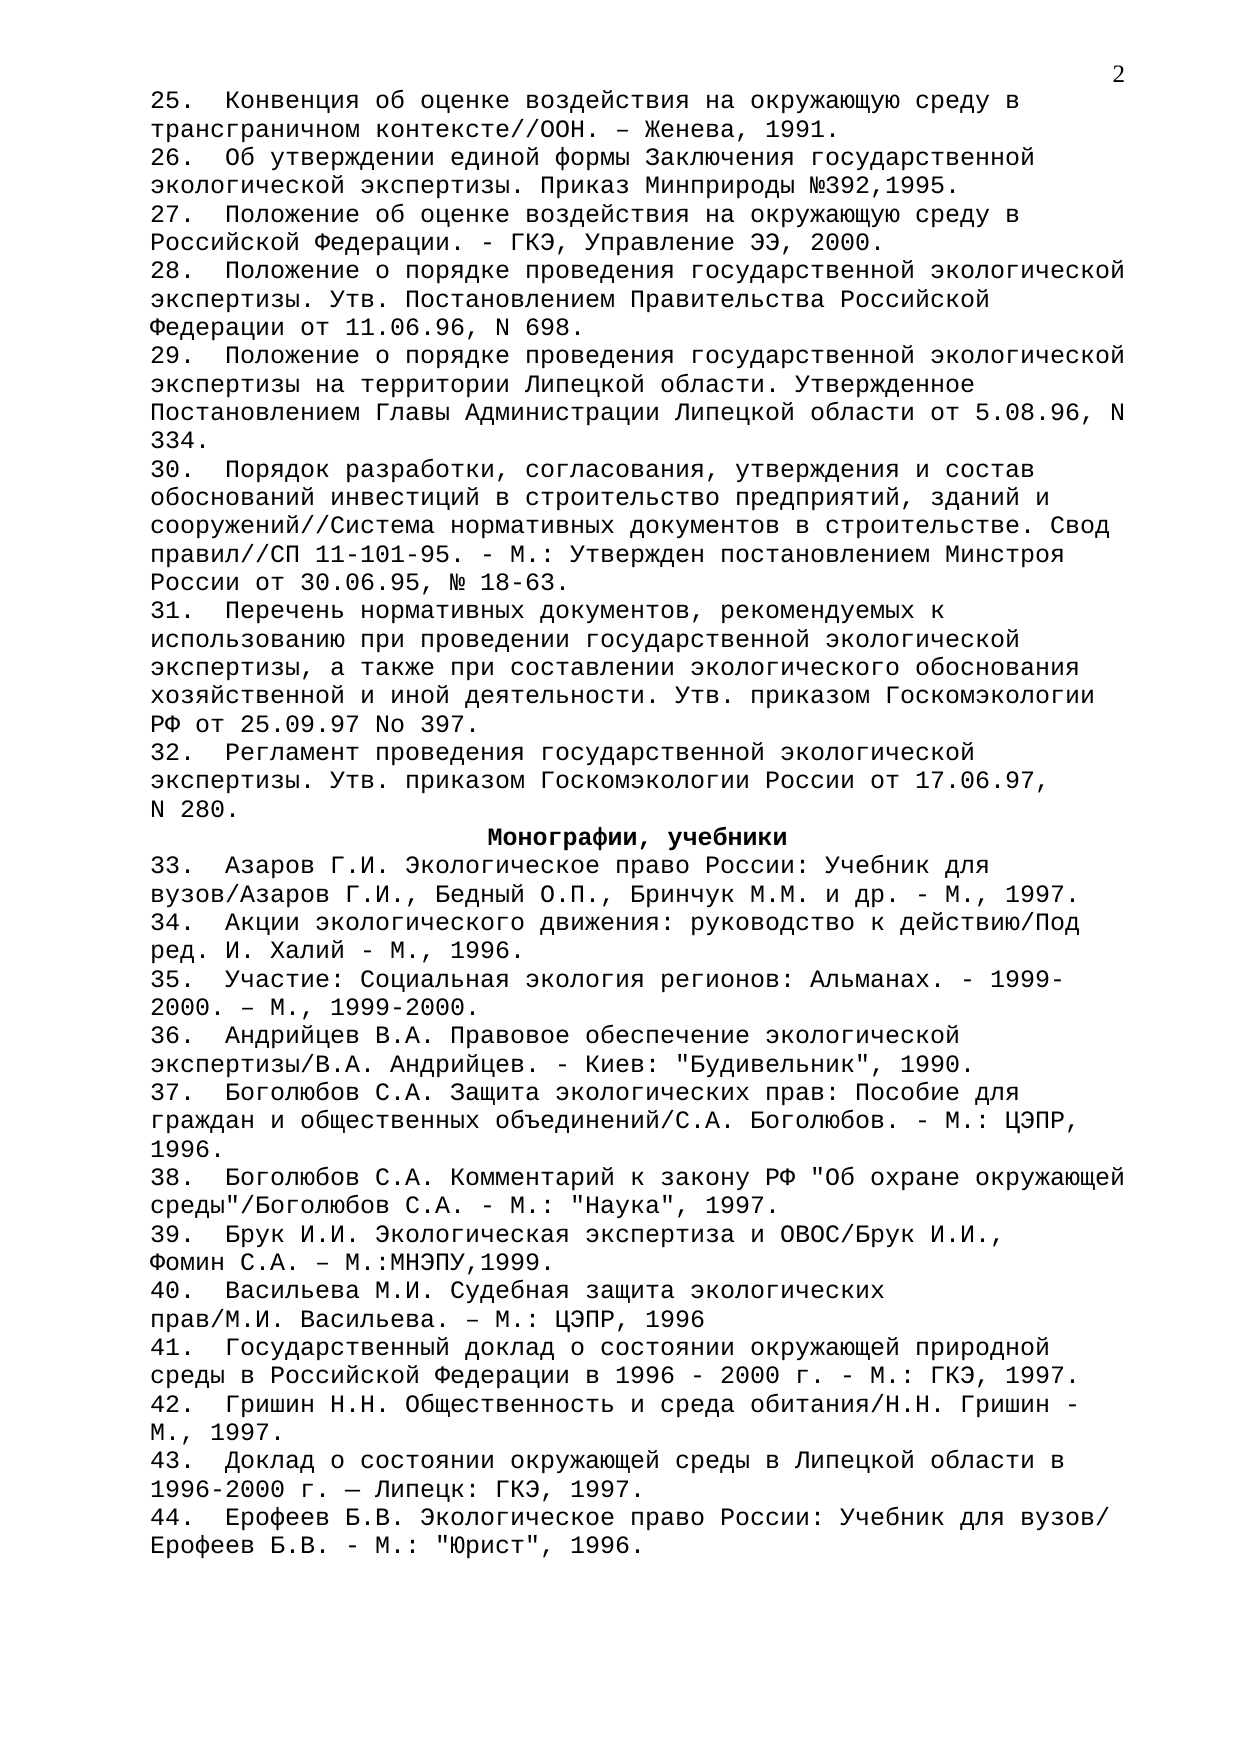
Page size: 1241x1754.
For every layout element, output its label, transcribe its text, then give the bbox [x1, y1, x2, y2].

text Монографии, учебники [150, 824, 1125, 853]
list Васильева М.И. Судебная защита экологических прав/М.И. Васильева. – М.: ЦЭПР, 1996 [150, 1278, 1125, 1334]
list Положение о порядке проведения государственной экологической экспертизы. Утв. Постановлением Правительства Российской Федерации от 11.06.96, N 698. [150, 258, 1125, 343]
list Порядок разработки, согласования, утверждения и состав обоснований инвестиций в строительство предприятий, зданий и сооружений//Система нормативных документов в строительстве. Свод правил//СП 11-101-95. - М.: Утвержден постановлением Минстроя России от 30.06.95, № 18-63. [150, 456, 1125, 598]
list Акции экологического движения: руководство к действию/Под ред. И. Халий - М., 1996. [150, 909, 1125, 966]
list Ерофеев Б.В. Экологическое право России: Учебник для вузов/ Ерофеев Б.В. - М.: "Юрист", 1996. [150, 1504, 1125, 1561]
list Об утверждении единой формы Заключения государственной экологической экспертизы. Приказ Минприроды №392,1995. [150, 144, 1125, 201]
list Положение о порядке проведения государственной экологической экспертизы на территории Липецкой области. Утвержденное Постановлением Главы Администрации Липецкой области от 5.08.96, N 334. [150, 343, 1125, 456]
list Боголюбов С.А. Защита экологических прав: Пособие для граждан и общественных объединений/С.А. Боголюбов. - М.: ЦЭПР, 1996. [150, 1079, 1125, 1164]
list Участие: Социальная экология регионов: Альманах. - 1999-2000. – М., 1999-2000. [150, 966, 1125, 1023]
list Перечень нормативных документов, рекомендуемых к использованию при проведении государственной экологической экспертизы, а также при составлении экологического обоснования хозяйственной и иной деятельности. Утв. приказом Госкомэкологии РФ от 25.09.97 Nо 397. [150, 598, 1125, 739]
list Брук И.И. Экологическая экспертиза и ОВОС/Брук И.И., Фомин С.А. – М.:МНЭПУ,1999. [150, 1221, 1125, 1278]
list Азаров Г.И. Экологическое право России: Учебник для вузов/Азаров Г.И., Бедный О.П., Бринчук М.М. и др. - М., 1997. [150, 853, 1125, 909]
list Доклад о состоянии окружающей среды в Липецкой области в 1996-2000 г. — Липецк: ГКЭ, 1997. [150, 1448, 1125, 1504]
list Конвенция об оценке воздействия на окружающую среду в трансграничном контексте//ООН. – Женева, 1991. [150, 88, 1125, 144]
list Положение об оценке воздействия на окружающую среду в Российской Федерации. - ГКЭ, Управление ЭЭ, 2000. [150, 201, 1125, 258]
list Государственный доклад о состоянии окружающей природной среды в Российской Федерации в 1996 - 2000 г. - М.: ГКЭ, 1997. [150, 1334, 1125, 1391]
list Боголюбов С.А. Комментарий к закону РФ "Об охране окружающей среды"/Боголюбов С.А. - М.: "Наука", 1997. [150, 1164, 1125, 1221]
list Андрийцев В.А. Правовое обеспечение экологической экспертизы/В.А. Андрийцев. - Киев: "Будивельник", 1990. [150, 1023, 1125, 1079]
list Регламент проведения государственной экологической экспертизы. Утв. приказом Госкомэкологии России от 17.06.97, N 280. [150, 739, 1125, 824]
list Гришин Н.Н. Общественность и среда обитания/Н.Н. Гришин - М., 1997. [150, 1391, 1125, 1448]
